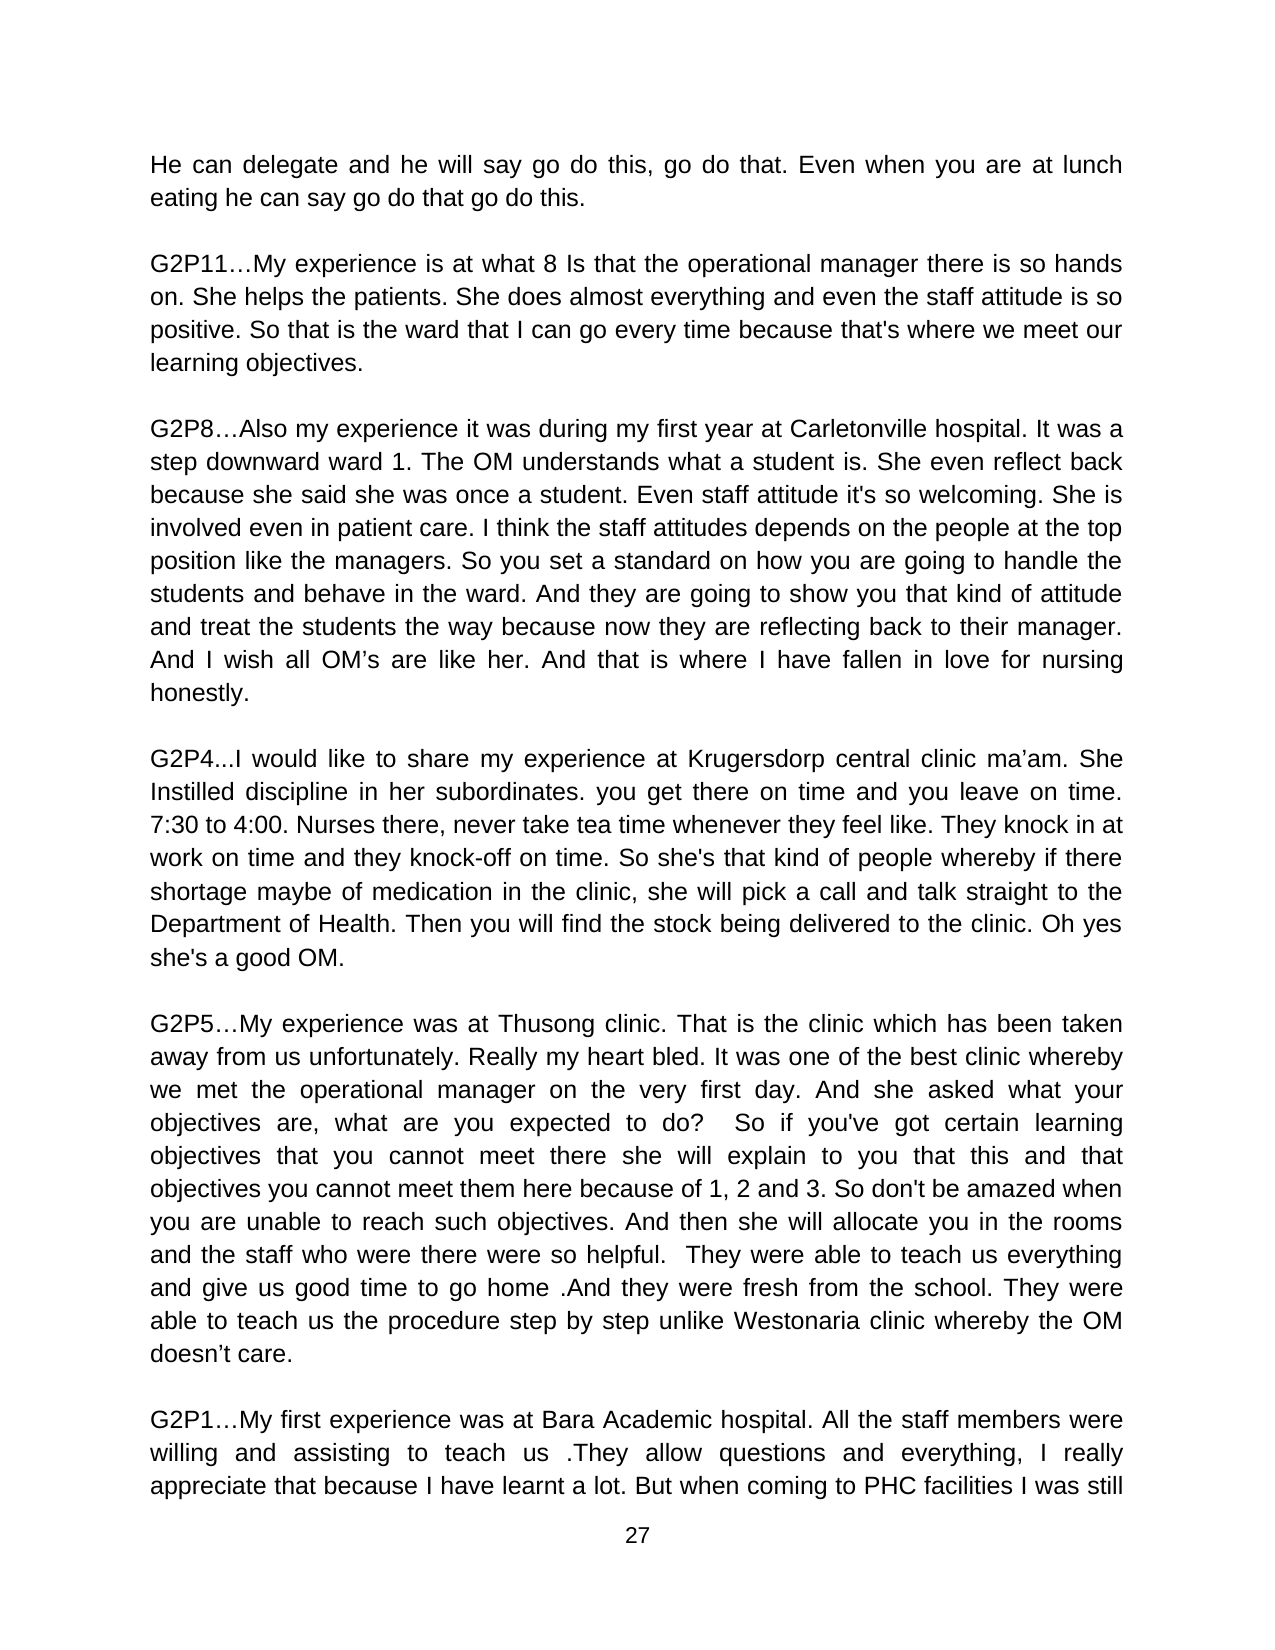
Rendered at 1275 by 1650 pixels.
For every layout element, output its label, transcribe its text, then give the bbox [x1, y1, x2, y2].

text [150, 150, 1125, 212]
text G2P4...I would like to share my experience at Krugersdorp central clinic ma’am. She Instilled discipline in her subordinates. you get there on time and you leave on time. 7:30 to 4:00. Nurses there, never take tea time whenever they feel like. They knock in at work on time and they knock-off on time. So she's that kind of people whereby if there shortage maybe of medication in the clinic, she will pick a call and talk straight to the Department of Health. Then you will find the stock being delivered to the clinic. Oh yes she's a good OM. [150, 744, 1125, 971]
text G2P8…Also my experience it was during my first year at Carletonville hospital. It was a step downward ward 1. The OM understands what a student is. She even reflect back because she said she was once a student. Even staff attitude it's so welcoming. She is involved even in patient care. I think the staff attitudes depends on the people at the top position like the managers. So you set a standard on how you are going to handle the students and behave in the ward. And they are going to show you that kind of attitude and treat the students the way because now they are reflecting back to their manager. And I wish all OM’s are like her. And that is where I have fallen in love for nursing honestly. [150, 414, 1125, 707]
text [150, 1405, 1125, 1499]
text G2P11…My experience is at what 8 Is that the operational manager there is so hands on. She helps the patients. She does almost everything and even the staff attitude is so positive. So that is the ward that I can go every time because that's where we meet our learning objectives. [150, 249, 1125, 377]
text G2P5…My experience was at Thusong clinic. That is the clinic which has been taken away from us unfortunately. Really my heart bled. It was one of the best clinic whereby we met the operational manager on the very first day. And she asked what your objectives are, what are you expected to do? So if you've got certain learning objectives that you cannot meet there she will explain to you that this and that objectives you cannot meet them here because of 1, 2 and 3. So don't be amazed when you are unable to reach such objectives. And then she will allocate you in the rooms and the staff who were there were so helpful. They were able to teach us everything and give us good time to go home .And they were fresh from the school. They were able to teach us the procedure step by step unlike Westonaria clinic whereby the OM doesn’t care. [150, 1008, 1125, 1367]
